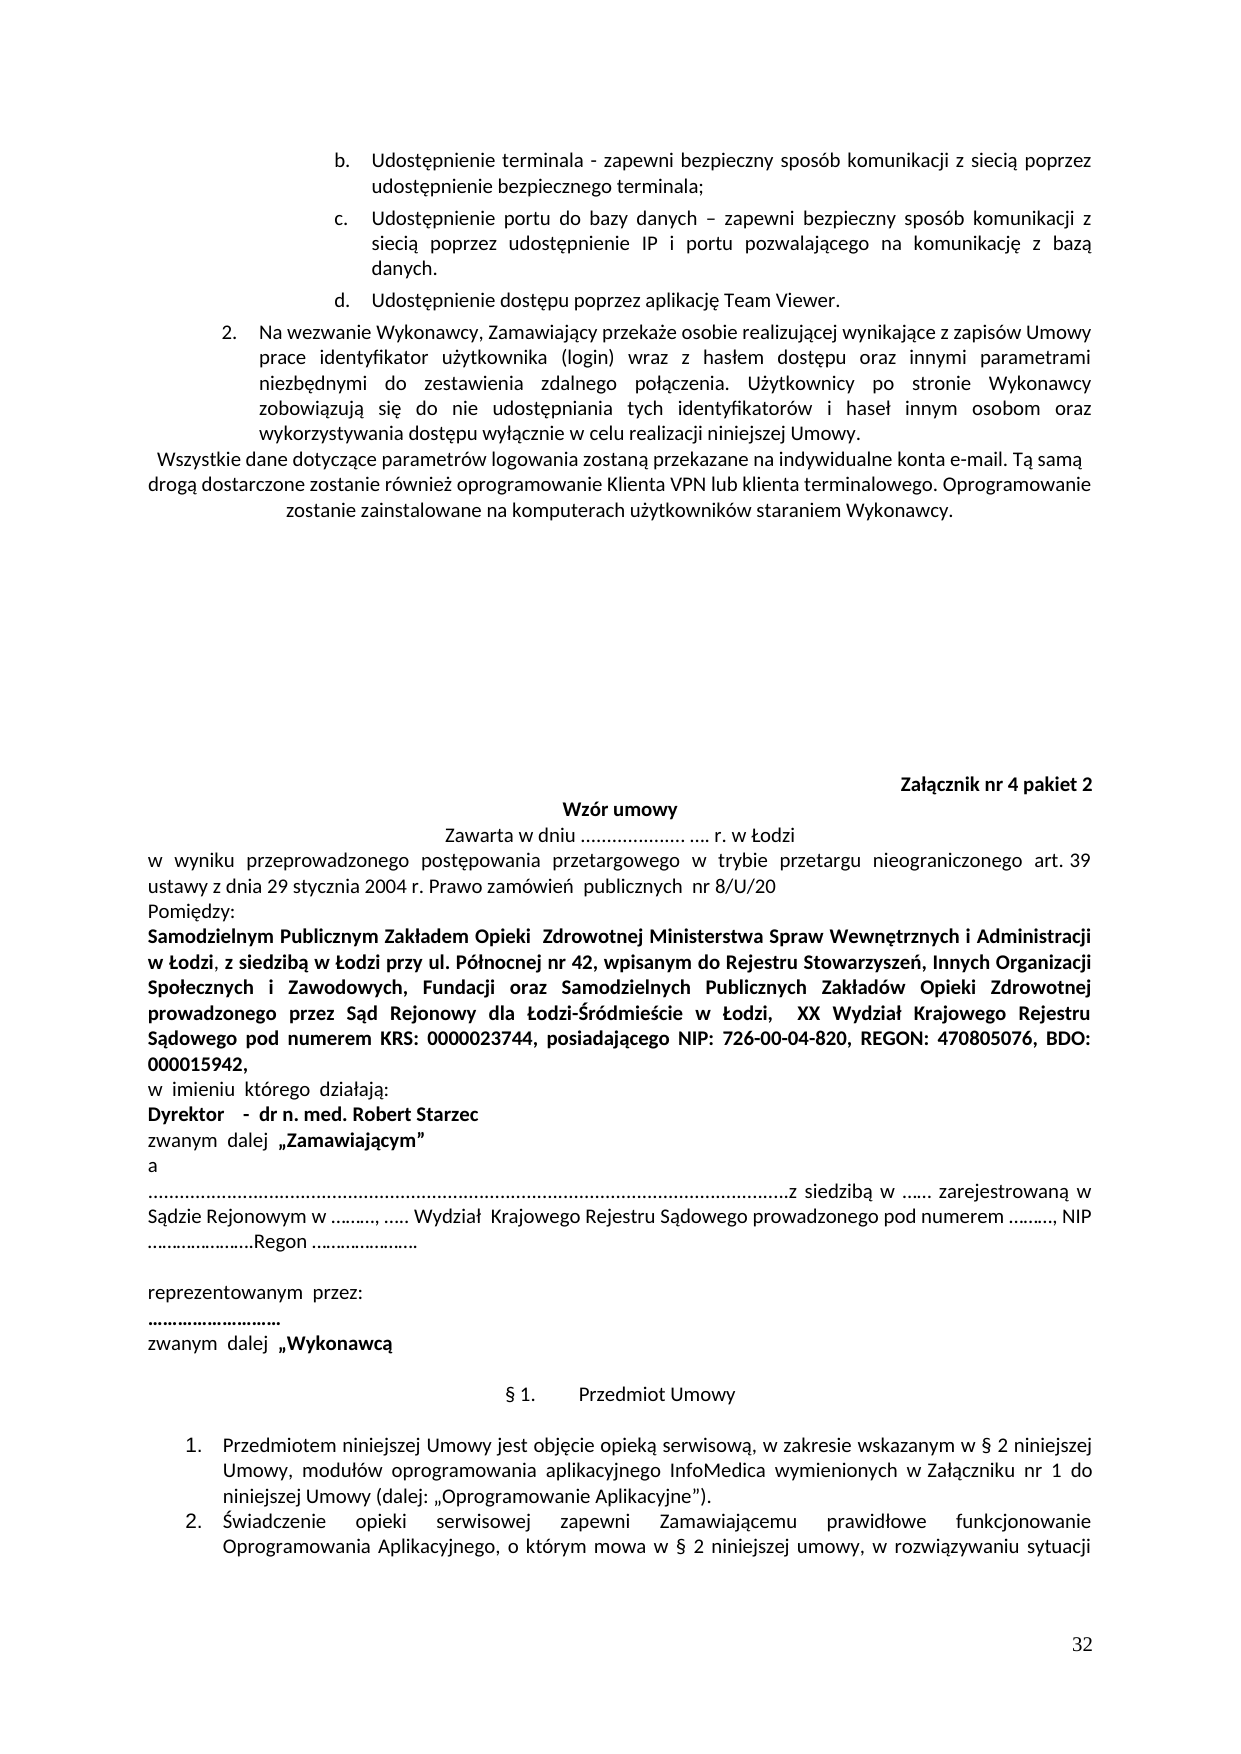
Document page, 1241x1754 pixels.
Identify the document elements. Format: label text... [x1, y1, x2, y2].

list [185, 1508, 1093, 1559]
text ……………………… [148, 1305, 1093, 1330]
text Pomiędzy: [148, 898, 1093, 924]
text § 1. Przedmiot Umowy [148, 1381, 1093, 1407]
text a [148, 1152, 1093, 1178]
text Załącznik nr 4 pakiet 2 [148, 771, 1093, 797]
text Dyrektor - dr n. med. Robert Starzec [148, 1102, 1093, 1127]
text Wszystkie dane dotyczące parametrów logowania zostaną przekazane na indywidualne konta e-mail. Tą samą drogą dostarczone zostanie również oprogramowanie Klienta VPN lub klienta terminalowego. Oprogramowanie zostanie zainstalowane na komputerach użytkowników staraniem Wykonawcy. [148, 446, 1093, 522]
text Wzór umowy [148, 797, 1093, 822]
text zwanym dalej „Wykonawcą [148, 1330, 1093, 1356]
list Udostępnienie dostępu poprzez aplikację Team Viewer. [334, 287, 1093, 313]
list Przedmiotem niniejszej Umowy jest objęcie opieką serwisową, w zakresie wskazanym w § 2 niniejszej Umowy, modułów oprogramowania aplikacyjnego InfoMedica wymienionych w Załączniku nr 1 do niniejszej Umowy (dalej: „Oprogramowanie Aplikacyjne”). [185, 1432, 1093, 1508]
list Udostępnienie terminala - zapewni bezpieczny sposób komunikacji z siecią poprzez udostępnienie bezpiecznego terminala; [334, 148, 1093, 198]
list Udostępnienie portu do bazy danych – zapewni bezpieczny sposób komunikacji z siecią poprzez udostępnienie IP i portu pozwalającego na komunikację z bazą danych. [334, 205, 1093, 281]
list Na wezwanie Wykonawcy, Zamawiający przekaże osobie realizującej wynikające z zapisów Umowy prace identyfikator użytkownika (login) wraz z hasłem dostępu oraz innymi parametrami niezbędnymi do zestawienia zdalnego połączenia. Użytkownicy po stronie Wykonawcy zobowiązują się do nie udostępniania tych identyfikatorów i haseł innym osobom oraz wykorzystywania dostępu wyłącznie w celu realizacji niniejszej Umowy. [221, 319, 1093, 446]
text Zawarta w dniu .................... …. r. w Łodzi [148, 822, 1093, 847]
text zwanym dalej „Zamawiającym” [148, 1127, 1093, 1152]
text Samodzielnym Publicznym Zakładem Opieki Zdrowotnej Ministerstwa Spraw Wewnętrznych i Administracji w Łodzi, z siedzibą w Łodzi przy ul. Północnej nr 42, wpisanym do Rejestru Stowarzyszeń, Innych Organizacji Społecznych i Zawodowych, Fundacji oraz Samodzielnych Publicznych Zakładów Opieki Zdrowotnej prowadzonego przez Sąd Rejonowy dla Łodzi-Śródmieście w Łodzi, XX Wydział Krajowego Rejestru Sądowego pod numerem KRS: 0000023744, posiadającego NIP: 726-00-04-820, REGON: 470805076, BDO: 000015942, w imieniu którego działają: [148, 924, 1093, 1102]
text reprezentowanym przez: [148, 1279, 1093, 1305]
text w wyniku przeprowadzonego postępowania przetargowego w trybie przetargu nieograniczonego art. 39 ustawy z dnia 29 stycznia 2004 r. Prawo zamówień publicznych nr 8/U/20 [148, 847, 1093, 898]
text ..........................................................................................................................z siedzibą w …… zarejestrowaną w Sądzie Rejonowym w ………, ….. Wydział Krajowego Rejestru Sądowego prowadzonego pod numerem ………, NIP ………………….Regon …………………. [148, 1178, 1093, 1254]
